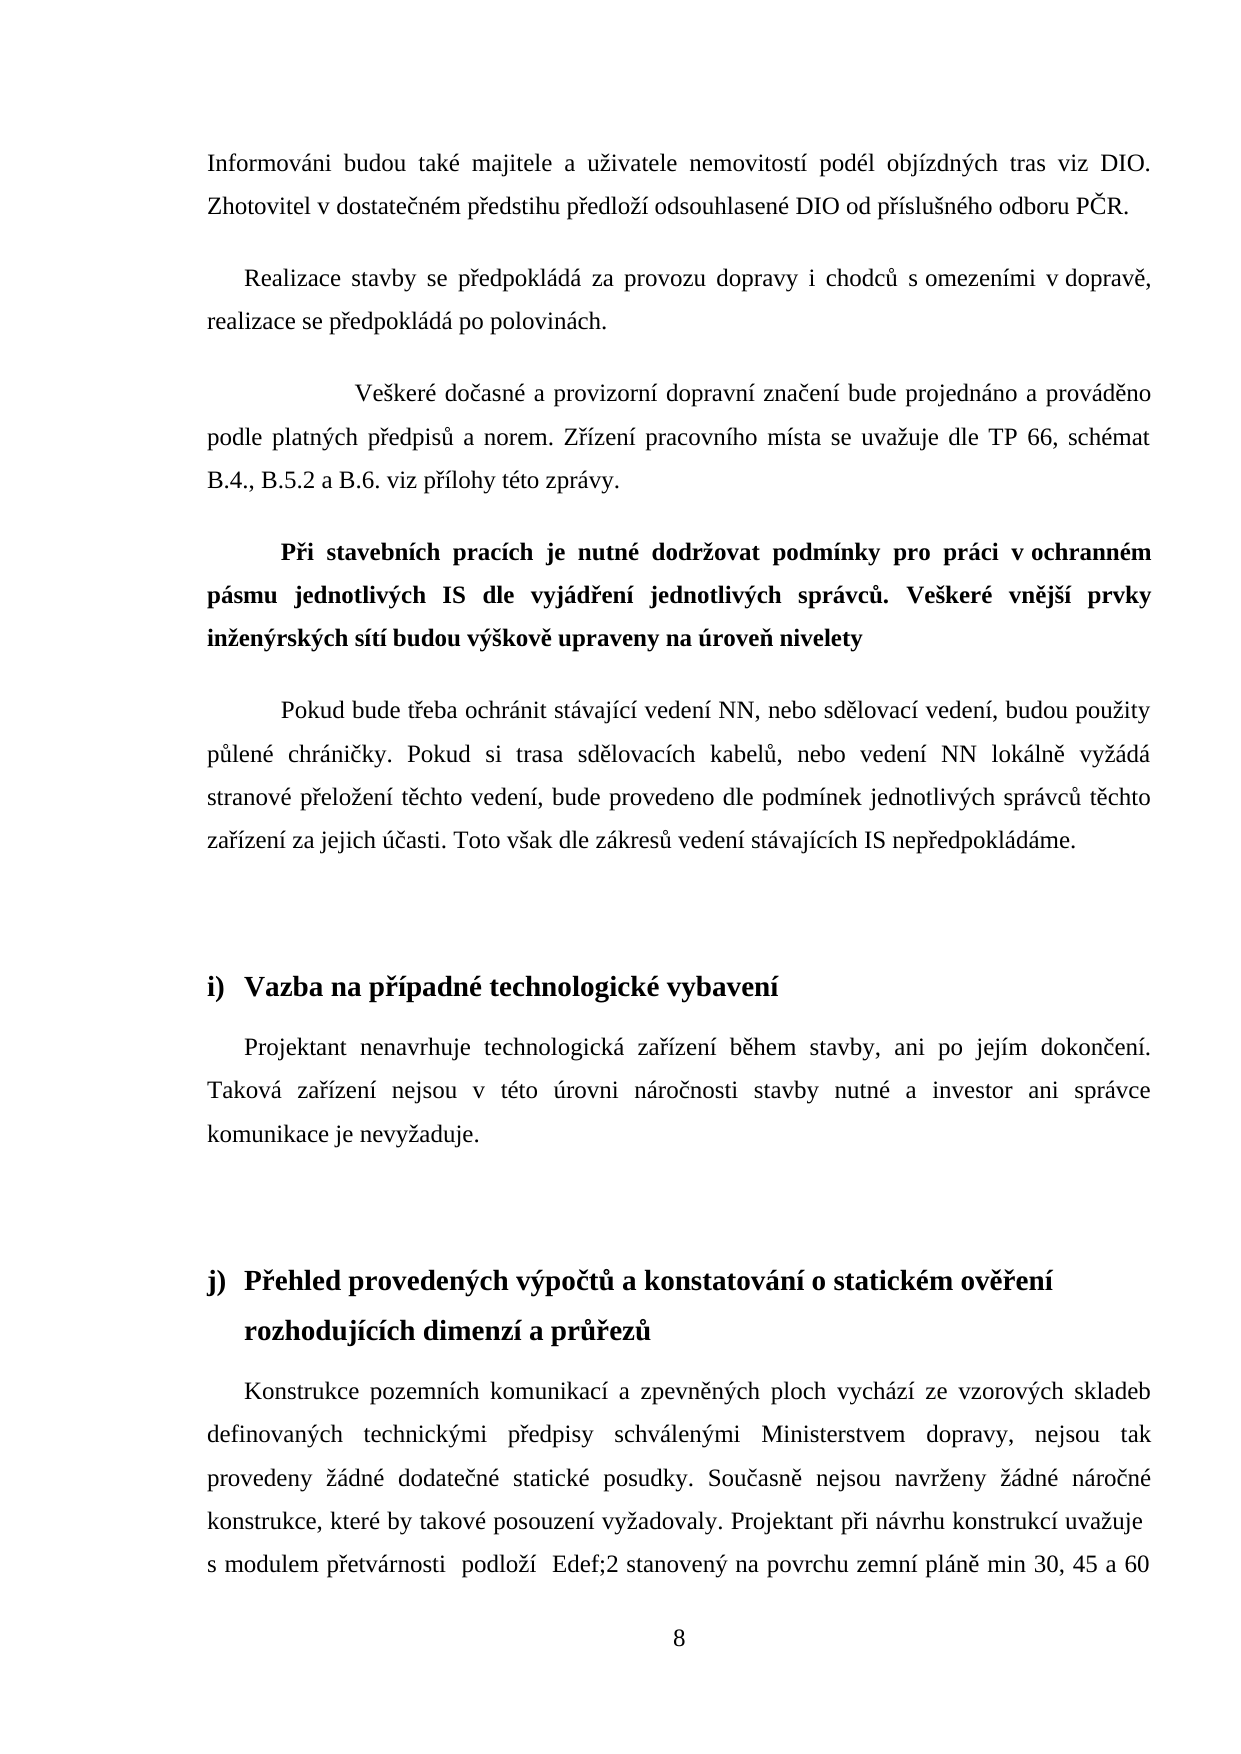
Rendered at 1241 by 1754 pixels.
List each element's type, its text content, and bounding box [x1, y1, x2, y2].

text Pokud bude třeba ochránit stávající vedení NN, nebo sdělovací vedení, budou použity půlené chráničky. Pokud si trasa sdělovacích kabelů, nebo vedení NN lokálně vyžádá stranové přeložení těchto vedení, bude provedeno dle podmínek jednotlivých správců těchto zařízení za jejich účasti. Toto však dle zákresů vedení stávajících IS nepředpokládáme. [207, 696, 1152, 854]
text Realizace stavby se předpokládá za provozu dopravy i chodců s omezeními v dopravě, realizace se předpokládá po polovinách. [207, 263, 1152, 335]
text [207, 148, 1152, 219]
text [207, 1376, 1152, 1578]
subtitle Přehled provedených výpočtů a konstatování o statickém ověření rozhodujících dimenzí a průřezů [207, 1263, 1152, 1347]
text Při stavebních pracích je nutné dodržovat podmínky pro práci v ochranném pásmu jednotlivých IS dle vyjádření jednotlivých správců. Veškeré vnější prvky inženýrských sítí budou výškově upraveny na úroveň nivelety [207, 537, 1152, 652]
text Veškeré dočasné a provizorní dopravní značení bude projednáno a prováděno podle platných předpisů a norem. Zřízení pracovního místa se uvažuje dle TP 66, schémat B.4., B.5.2 a B.6. viz přílohy této zprávy. [207, 378, 1152, 493]
text Projektant nenavrhuje technologická zařízení během stavby, ani po jejím dokončení. Taková zařízení nejsou v této úrovni náročnosti stavby nutné a investor ani správce komunikace je nevyžaduje. [207, 1032, 1152, 1147]
subtitle Vazba na případné technologické vybavení [207, 969, 1152, 1003]
